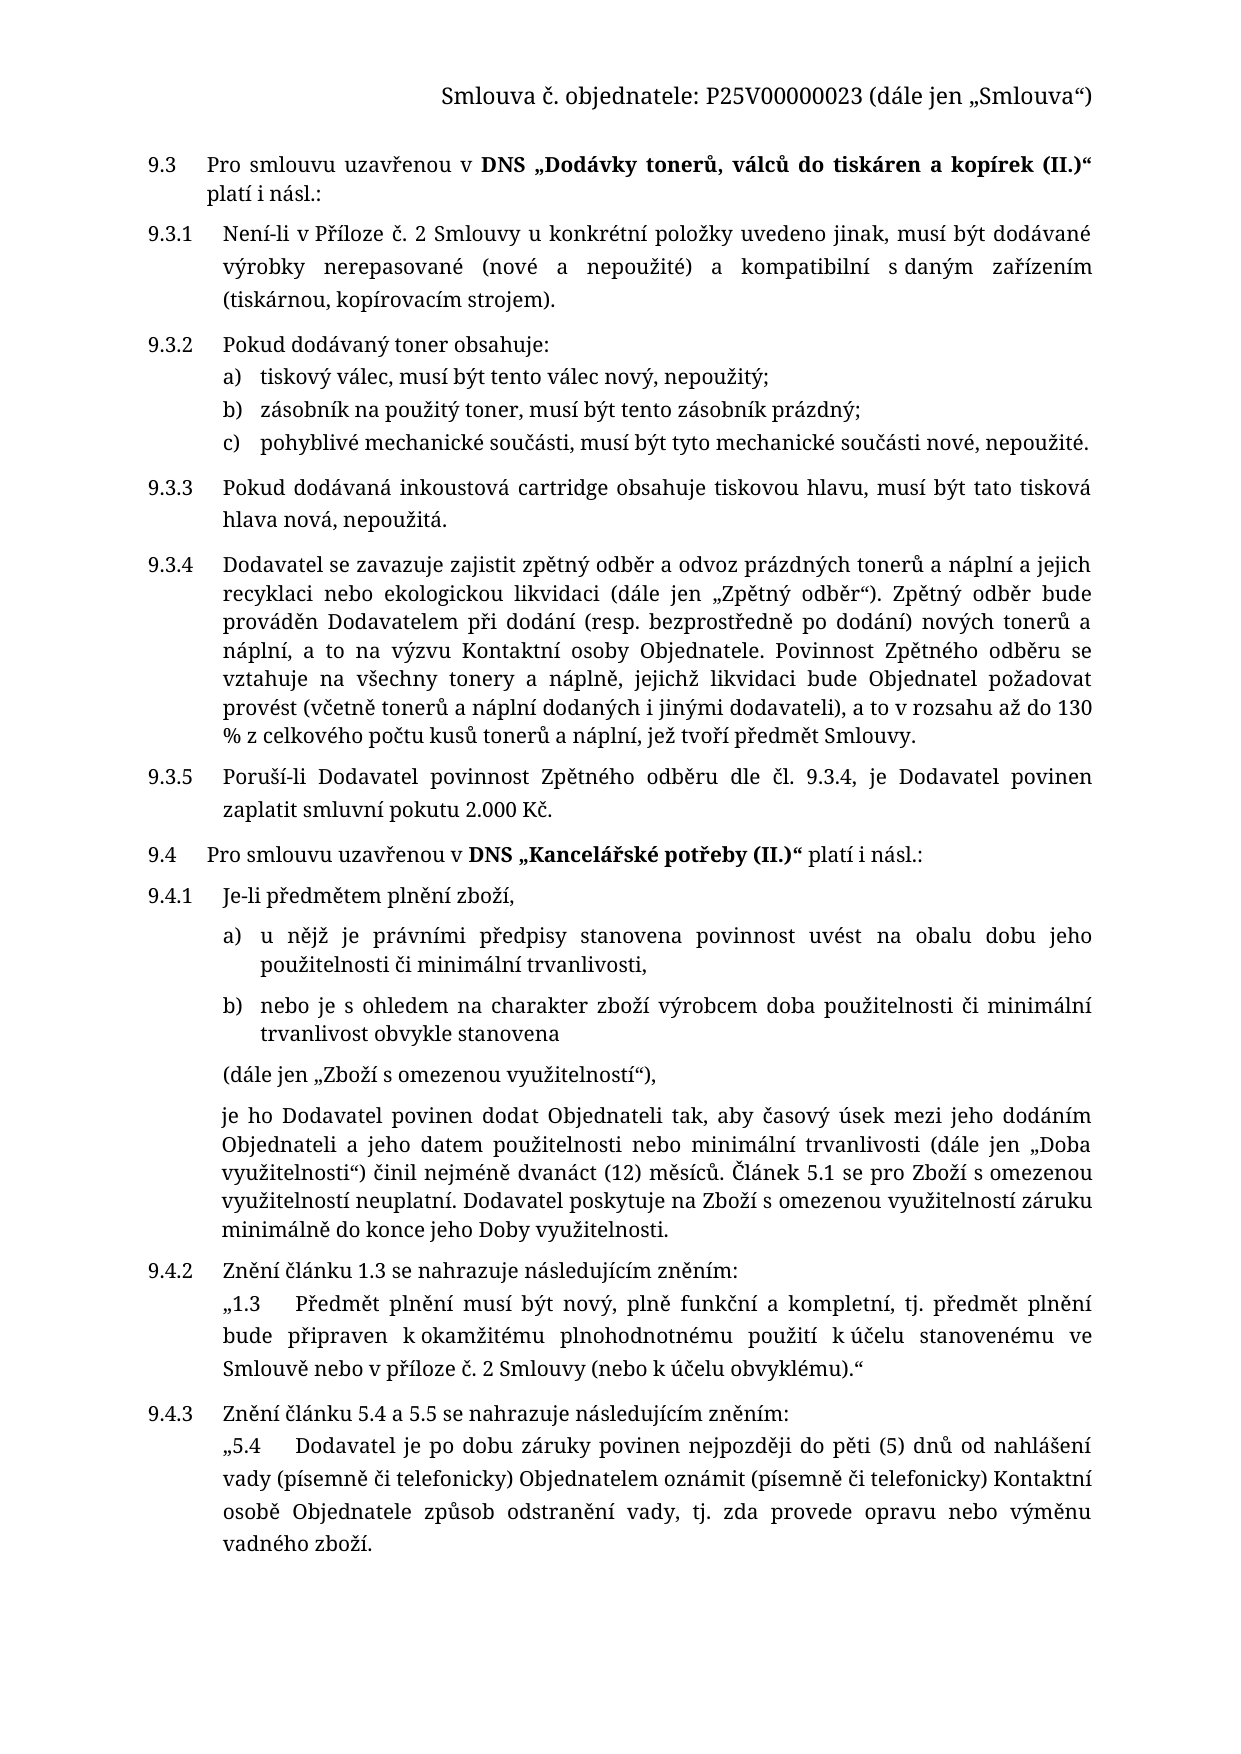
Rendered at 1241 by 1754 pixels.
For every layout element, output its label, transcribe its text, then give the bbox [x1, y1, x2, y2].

list Znění článku 1.3 se nahrazuje následujícím zněním: [148, 1256, 1093, 1284]
list „1.3 Předmět plnění musí být nový, plně funkční a kompletní, tj. předmět plnění bude připraven k okamžitému plnohodnotnému použití k účelu stanovenému ve Smlouvě nebo v příloze č. 2 Smlouvy (nebo k účelu obvyklému).“ [223, 1289, 1093, 1382]
list zásobník na použitý toner, musí být tento zásobník prázdný; [223, 395, 1093, 423]
list Dodavatel se zavazuje zajistit zpětný odběr a odvoz prázdných tonerů a náplní a jejich recyklaci nebo ekologickou likvidaci (dále jen „Zpětný odběr“). Zpětný odběr bude prováděn Dodavatelem při dodání (resp. bezprostředně po dodání) nových tonerů a náplní, a to na výzvu Kontaktní osoby Objednatele. Povinnost Zpětného odběru se vztahuje na všechny tonery a náplně, jejichž likvidaci bude Objednatel požadovat provést (včetně tonerů a náplní dodaných i jinými dodavateli), a to v rozsahu až do 130 % z celkového počtu kusů tonerů a náplní, jež tvoří předmět Smlouvy. [148, 551, 1093, 749]
list Pokud dodávaný toner obsahuje: [148, 330, 1093, 358]
list Znění článku 5.4 a 5.5 se nahrazuje následujícím zněním: [148, 1399, 1093, 1427]
list Poruší-li Dodavatel povinnost Zpětného odběru dle čl. 9.3.4, je Dodavatel povinen zaplatit smluvní pokutu 2.000 Kč. [148, 762, 1093, 823]
list Není-li v Příloze č. 2 Smlouvy u konkrétní položky uvedeno jinak, musí být dodávané výrobky nerepasované (nové a nepoužité) a kompatibilní s daným zařízením (tiskárnou, kopírovacím strojem). [148, 219, 1093, 313]
list Pro smlouvu uzavřenou v DNS „Dodávky tonerů, válců do tiskáren a kopírek (II.)“ platí i násl.: [148, 150, 1093, 207]
list u nějž je právními předpisy stanovena povinnost uvést na obalu dobu jeho použitelnosti či minimální trvanlivosti, [223, 922, 1093, 978]
list „5.4 Dodavatel je po dobu záruky povinen nejpozději do pěti (5) dnů od nahlášení vady (písemně či telefonicky) Objednatelem oznámit (písemně či telefonicky) Kontaktní osobě Objednatele způsob odstranění vady, tj. zda provede opravu nebo výměnu vadného zboží. [223, 1432, 1093, 1558]
list pohyblivé mechanické součásti, musí být tyto mechanické součásti nové, nepoužité. [223, 428, 1093, 456]
list nebo je s ohledem na charakter zboží výrobcem doba použitelnosti či minimální trvanlivost obvykle stanovena [223, 991, 1093, 1048]
list Je-li předmětem plnění zboží, [148, 881, 1093, 909]
text (dále jen „Zboží s omezenou využitelností“), [223, 1060, 1093, 1089]
list tiskový válec, musí být tento válec nový, nepoužitý; [223, 362, 1093, 391]
text je ho Dodavatel povinen dodat Objednateli tak, aby časový úsek mezi jeho dodáním Objednateli a jeho datem použitelnosti nebo minimální trvanlivosti (dále jen „Doba využitelnosti“) činil nejméně dvanáct (12) měsíců. Článek 5.1 se pro Zboží s omezenou využitelností neuplatní. Dodavatel poskytuje na Zboží s omezenou využitelností záruku minimálně do konce jeho Doby využitelnosti. [221, 1101, 1093, 1243]
list Pro smlouvu uzavřenou v DNS „Kancelářské potřeby (II.)“ platí i násl.: [148, 840, 1093, 868]
list Pokud dodávaná inkoustová cartridge obsahuje tiskovou hlavu, musí být tato tisková hlava nová, nepoužitá. [148, 473, 1093, 534]
